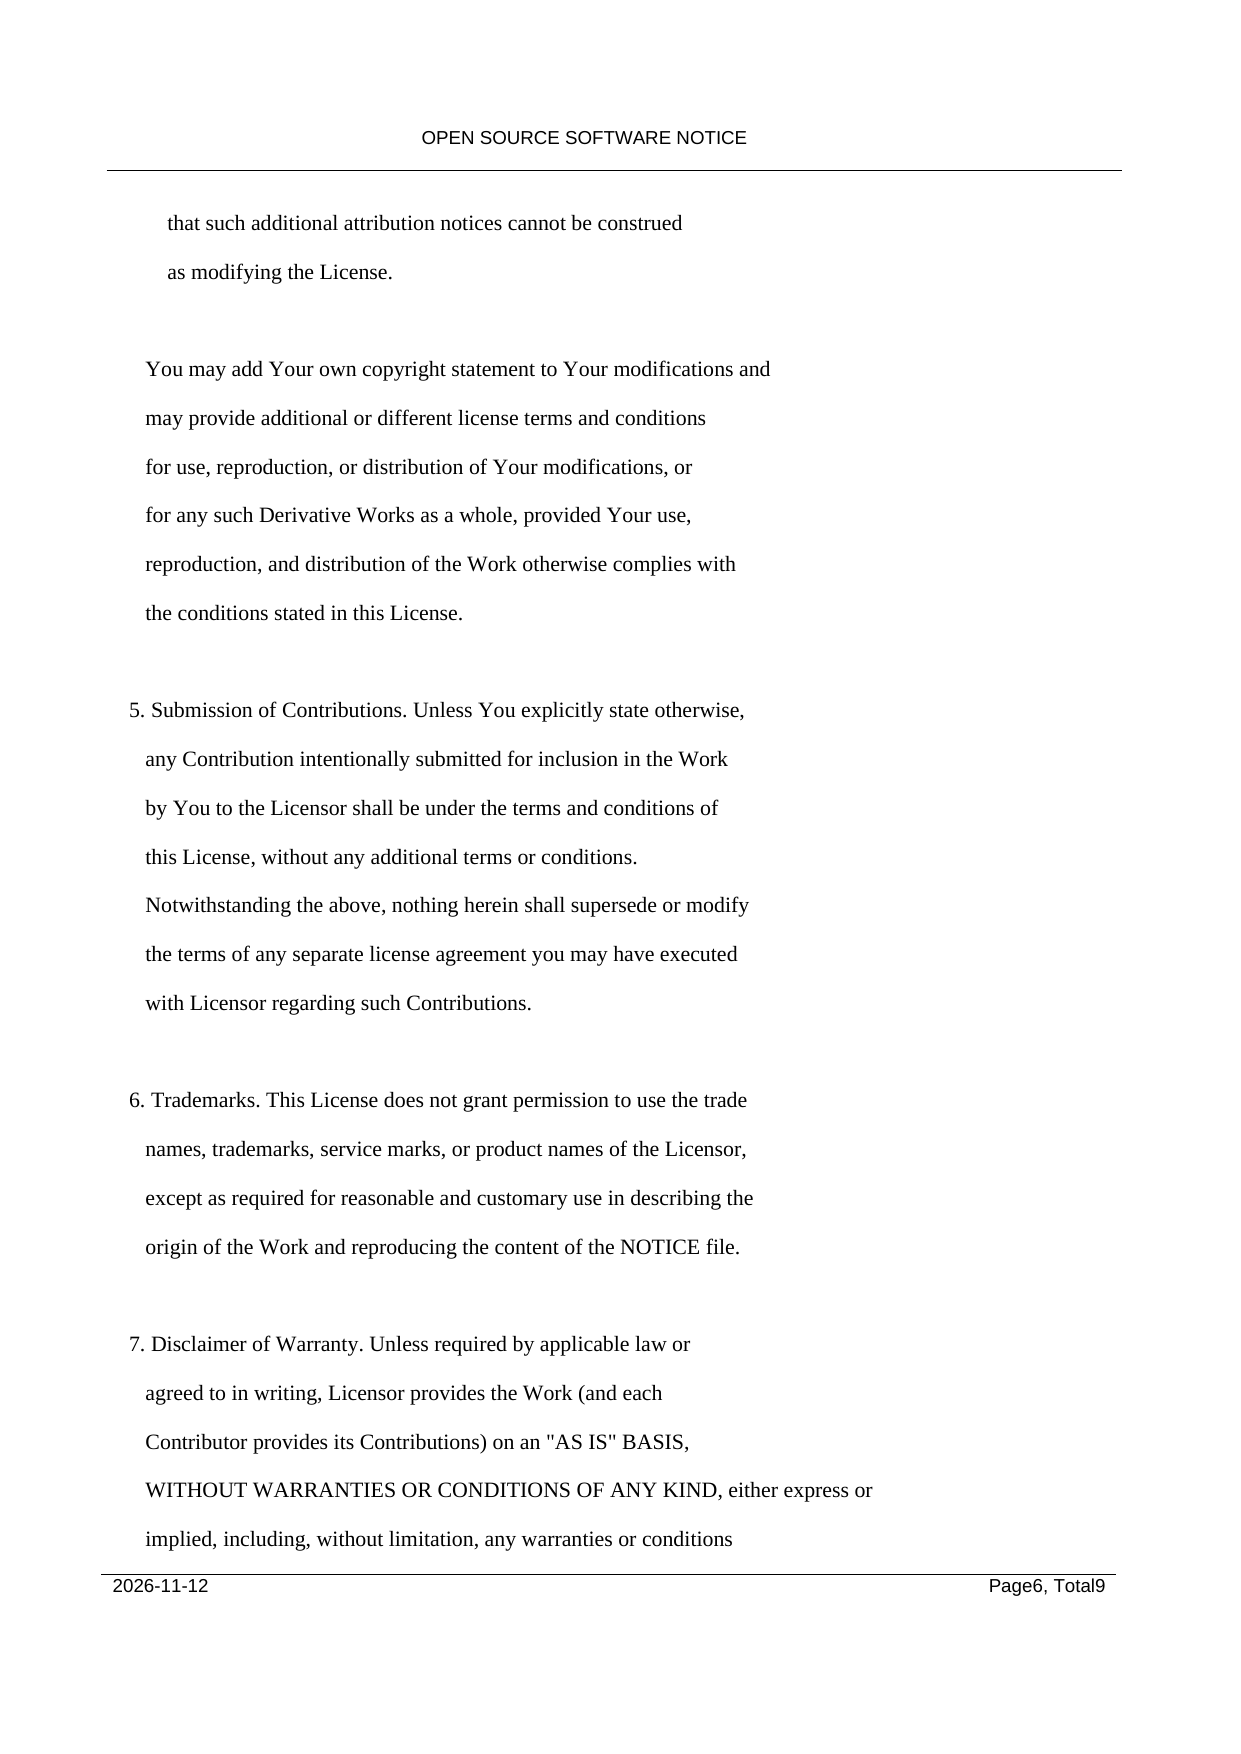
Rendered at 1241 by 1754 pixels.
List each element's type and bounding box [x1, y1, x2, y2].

text [112, 206, 1128, 1555]
